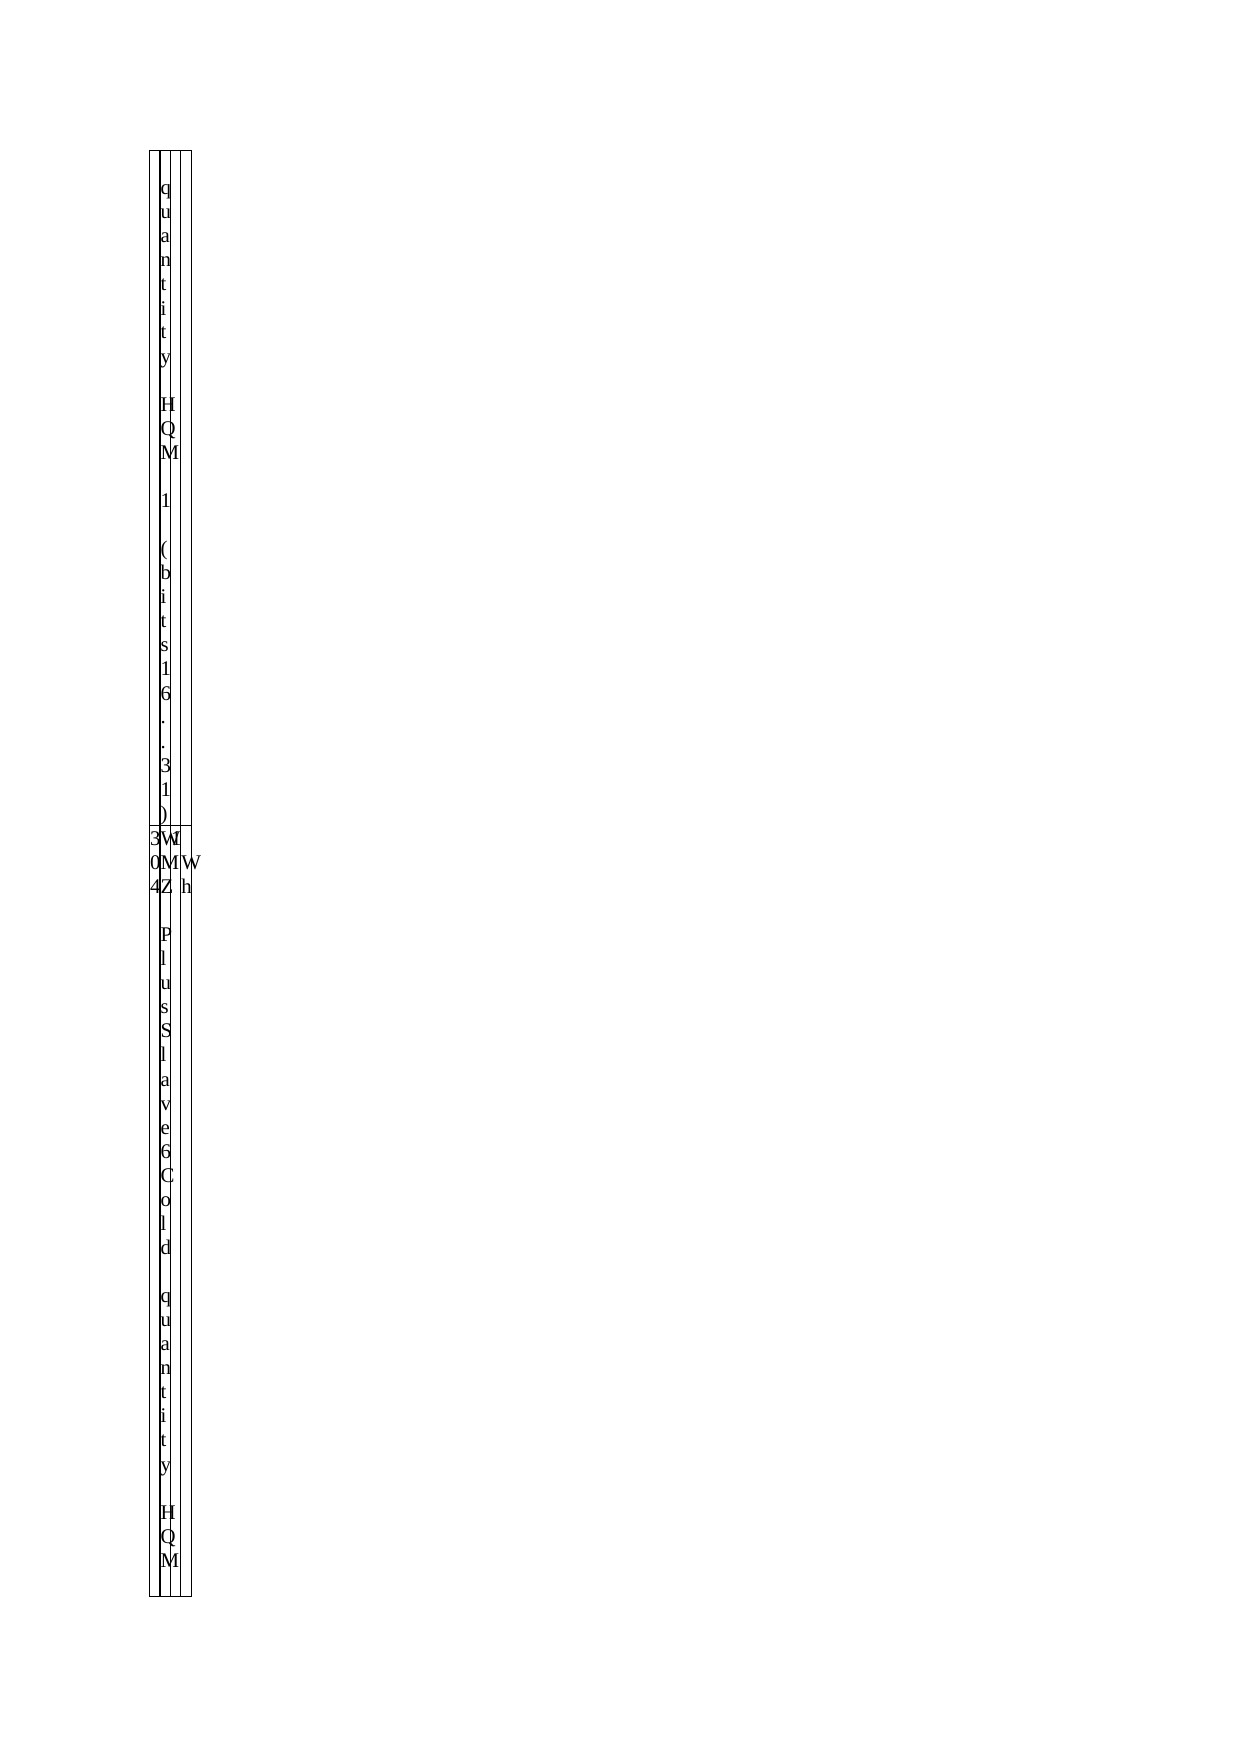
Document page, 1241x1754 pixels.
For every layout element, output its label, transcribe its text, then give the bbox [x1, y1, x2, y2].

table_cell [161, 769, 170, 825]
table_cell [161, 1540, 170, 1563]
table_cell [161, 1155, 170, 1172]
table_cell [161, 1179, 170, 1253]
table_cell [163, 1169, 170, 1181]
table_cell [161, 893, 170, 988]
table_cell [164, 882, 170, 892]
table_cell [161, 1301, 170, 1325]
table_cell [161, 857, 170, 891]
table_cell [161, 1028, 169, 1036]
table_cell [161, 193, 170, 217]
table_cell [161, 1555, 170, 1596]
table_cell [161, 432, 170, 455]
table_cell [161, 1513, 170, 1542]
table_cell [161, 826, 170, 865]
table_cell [161, 447, 170, 578]
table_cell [161, 216, 170, 404]
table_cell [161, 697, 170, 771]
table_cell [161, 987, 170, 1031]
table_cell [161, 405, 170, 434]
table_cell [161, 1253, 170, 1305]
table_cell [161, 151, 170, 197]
